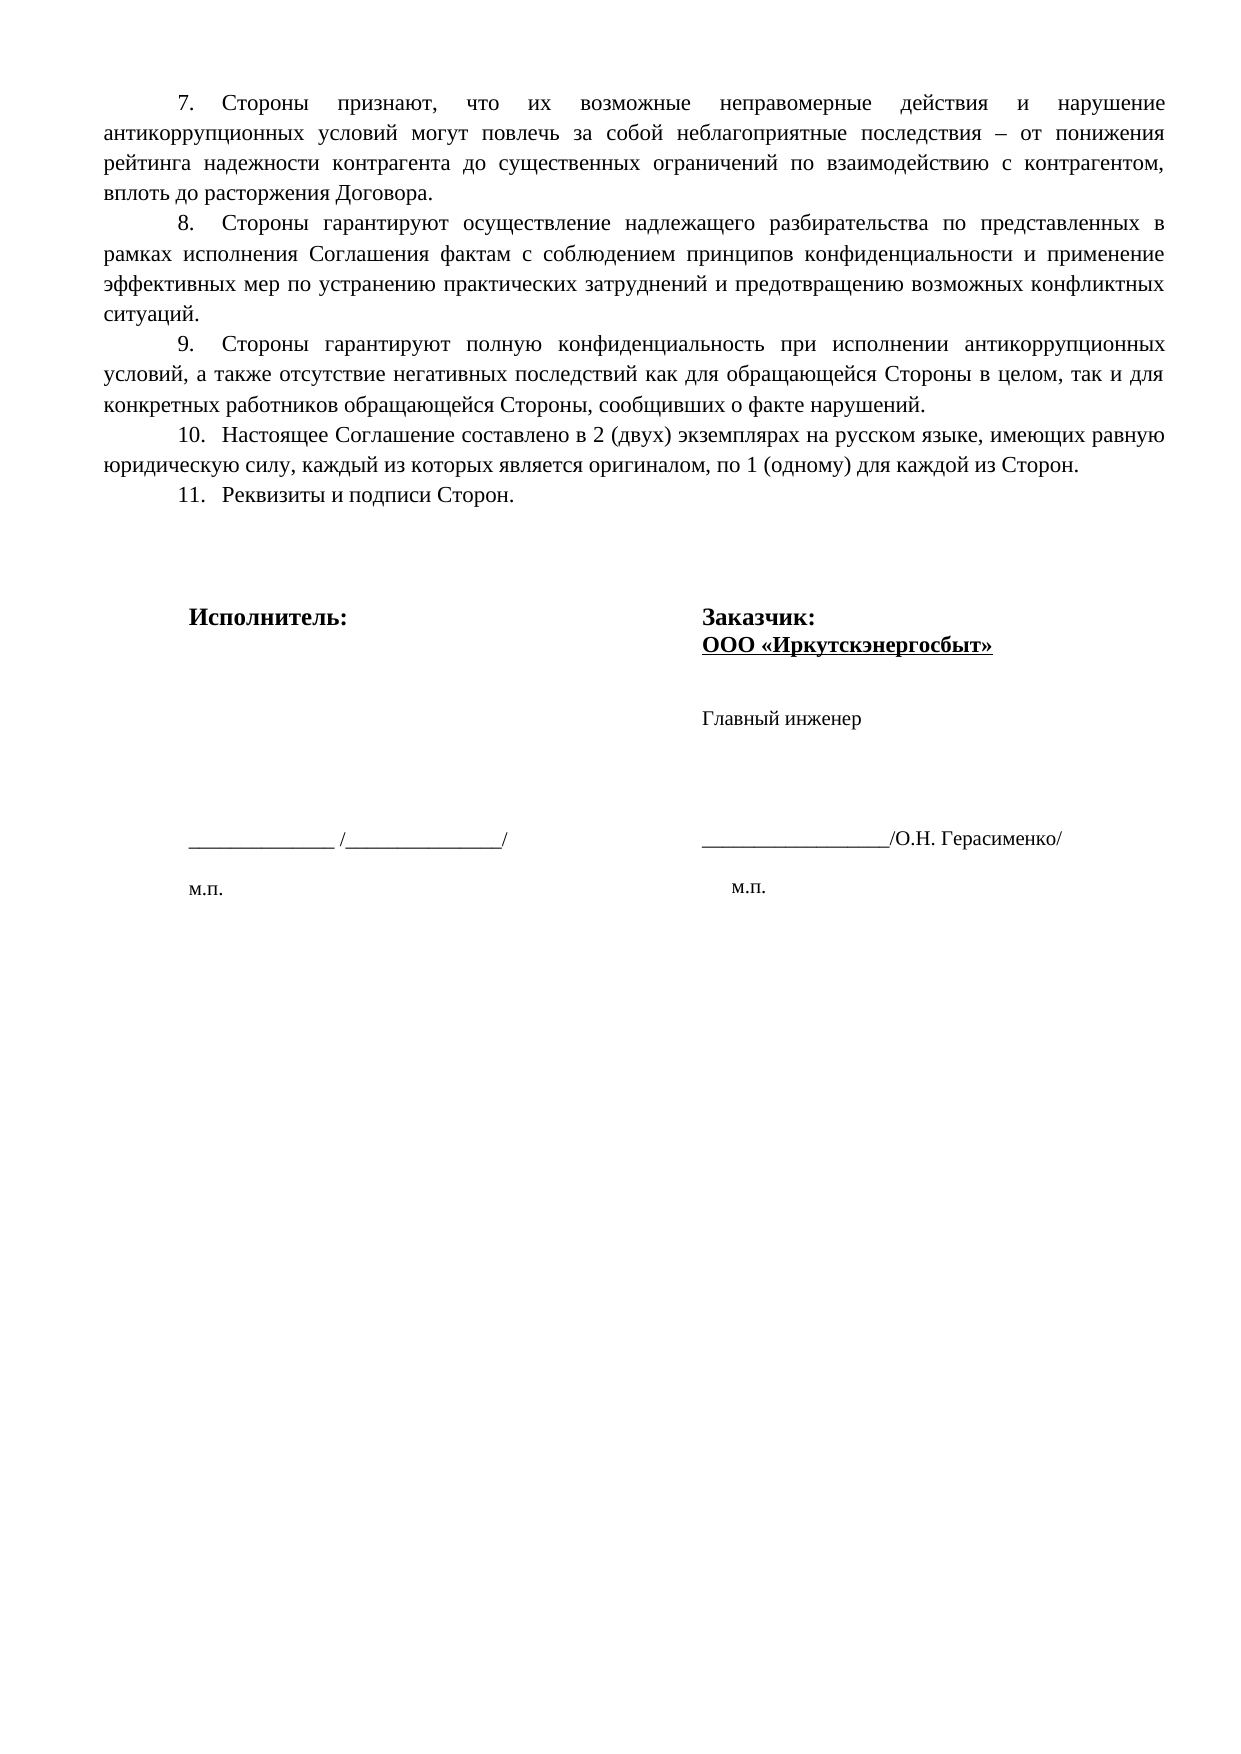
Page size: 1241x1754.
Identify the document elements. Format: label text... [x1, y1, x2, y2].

table_header Заказчик: ООО «Иркутскэнергосбыт» Главный инженер __________________/О.Н. Герасименко/ м.п. [691, 602, 1134, 900]
text 10. Настоящее Соглашение составлено в 2 (двух) экземплярах на русском языке, имеющих равную юридическую силу, каждый из которых является оригиналом, по 1 (одному) для каждой из Сторон. [103, 421, 1167, 477]
table_header Исполнитель: ______________ /_______________/ м.п. [148, 602, 691, 900]
text 7. Стороны признают, что их возможные неправомерные действия и нарушение антикоррупционных условий могут повлечь за собой неблагоприятные последствия – от понижения рейтинга надежности контрагента до существенных ограничений по взаимодействию с контрагентом, вплоть до расторжения Договора. [103, 89, 1167, 206]
text 8. Стороны гарантируют осуществление надлежащего разбирательства по представленных в рамках исполнения Соглашения фактам с соблюдением принципов конфиденциальности и применение эффективных мер по устранению практических затруднений и предотвращению возможных конфликтных ситуаций. [103, 209, 1167, 326]
text 9. Стороны гарантируют полную конфиденциальность при исполнении антикоррупционных условий, а также отсутствие негативных последствий как для обращающейся Стороны в целом, так и для конкретных работников обращающейся Стороны, сообщивших о факте нарушений. [103, 330, 1167, 417]
text 11. Реквизиты и подписи Сторон. [103, 481, 1167, 508]
